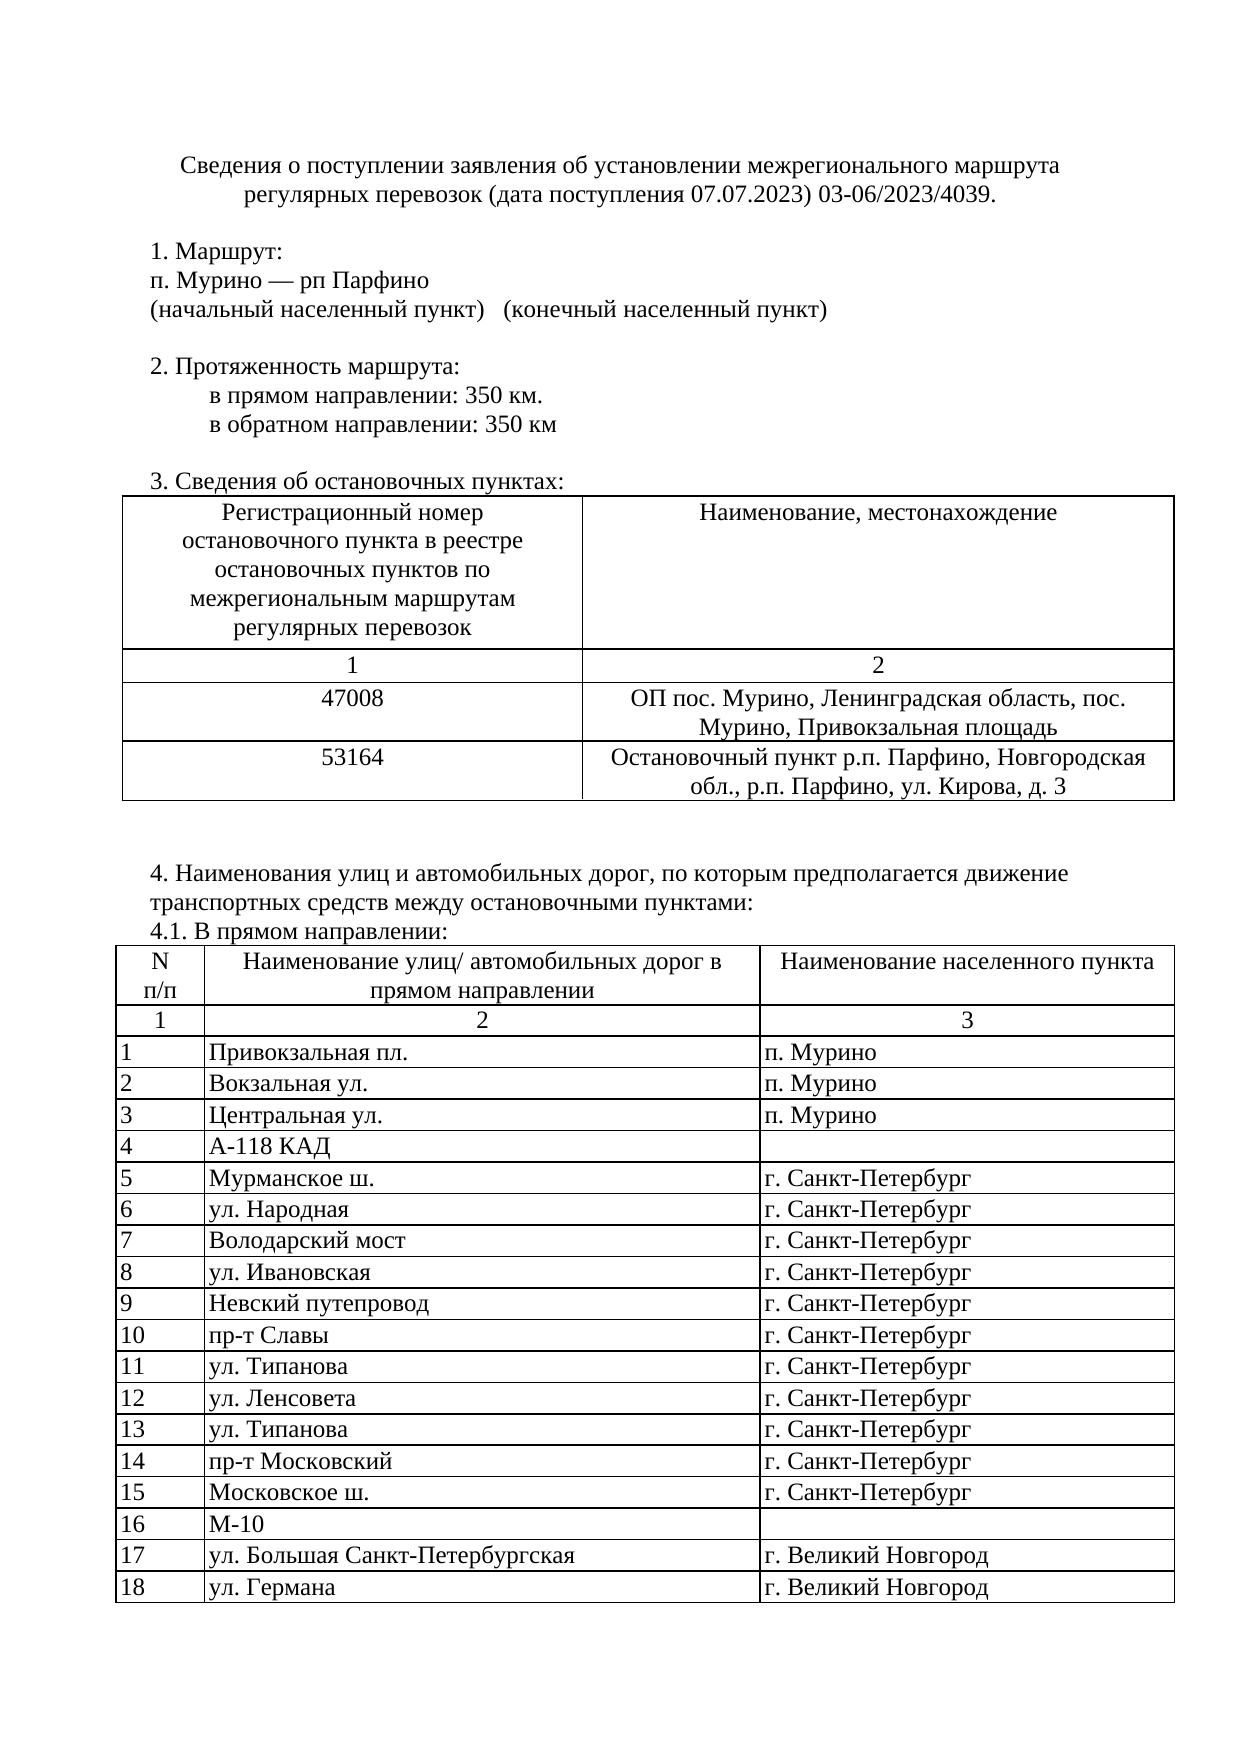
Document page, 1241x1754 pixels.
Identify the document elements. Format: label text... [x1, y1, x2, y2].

table_cell ул. Большая Санкт-Петербургская [205, 1540, 759, 1570]
table_cell 9 [117, 1289, 204, 1318]
table_cell 3 [761, 1006, 1174, 1035]
table_cell 15 [117, 1477, 204, 1507]
table_cell ул. Типанова [205, 1352, 759, 1381]
table_cell 5 [117, 1163, 204, 1193]
table_cell 2 [583, 650, 1173, 681]
table_cell 13 [117, 1415, 204, 1444]
table_cell Вокзальная ул. [205, 1068, 759, 1098]
text п. Мурино — рп Парфино [150, 265, 1090, 294]
table_cell 14 [117, 1446, 204, 1476]
table_header Регистрационный номер остановочного пункта в реестре остановочных пунктов по межрегиональным маршрутам регулярных перевозок [123, 497, 582, 648]
table_cell 2 [117, 1068, 204, 1098]
table_cell 12 [117, 1383, 204, 1413]
table_cell г. Санкт-Петербург [761, 1352, 1174, 1381]
table_cell г. Великий Новгород [761, 1540, 1174, 1570]
table_cell Остановочный пункт р.п. Парфино, Новгородская обл., р.п. Парфино, ул. Кирова, д. 3 [583, 742, 1173, 799]
table_cell г. Санкт-Петербург [761, 1257, 1174, 1287]
table_cell ул. Типанова [205, 1415, 759, 1444]
table_cell г. Санкт-Петербург [761, 1289, 1174, 1318]
table_cell 10 [117, 1320, 204, 1350]
table_cell г. Санкт-Петербург [761, 1383, 1174, 1413]
table_cell пр-т Славы [205, 1320, 759, 1350]
table_cell 53164 [123, 742, 582, 799]
table_header Наименование улиц/ автомобильных дорог в прямом направлении [205, 946, 759, 1004]
table_cell г. Санкт-Петербург [761, 1477, 1174, 1507]
text 2. Протяженность маршрута: [150, 351, 1090, 380]
table_cell г. Санкт-Петербург [761, 1415, 1174, 1444]
text 3. Сведения об остановочных пунктах: [150, 466, 1090, 495]
table_cell 4 [117, 1131, 204, 1161]
text 1. Маршрут: [150, 236, 1090, 265]
table_cell Мурманское ш. [205, 1163, 759, 1193]
table_cell 11 [117, 1352, 204, 1381]
table_cell 7 [117, 1226, 204, 1256]
table_cell Московское ш. [205, 1477, 759, 1507]
table_cell г. Великий Новгород [761, 1572, 1174, 1602]
table_cell 16 [117, 1509, 204, 1539]
table_cell А-118 КАД [205, 1131, 759, 1161]
table_cell г. Санкт-Петербург [761, 1446, 1174, 1476]
text (начальный населенный пункт) (конечный населенный пункт) [150, 294, 1090, 322]
table_cell пр-т Московский [205, 1446, 759, 1476]
table_cell ул. Ленсовета [205, 1383, 759, 1413]
table_header Наименование, местонахождение [583, 497, 1173, 648]
table_cell 6 [117, 1194, 204, 1224]
table_cell Володарский мост [205, 1226, 759, 1256]
table_cell ОП пос. Мурино, Ленинградская область, пос. Мурино, Привокзальная площадь [583, 683, 1173, 740]
table_cell 1 [123, 650, 582, 681]
table_header Наименование населенного пункта [761, 946, 1174, 1004]
table_cell п. Мурино [761, 1068, 1174, 1098]
table_cell г. Санкт-Петербург [761, 1163, 1174, 1193]
text Сведения о поступлении заявления об установлении межрегионального маршрута регулярных перевозок (дата поступления 07.07.2023) 03-06/2023/4039. [150, 150, 1090, 207]
table_cell 18 [117, 1572, 204, 1602]
table_cell ул. Ивановская [205, 1257, 759, 1287]
table_cell ул. Народная [205, 1194, 759, 1224]
table_cell п. Мурино [761, 1037, 1174, 1067]
table_cell [761, 1509, 1174, 1539]
table_cell 8 [117, 1257, 204, 1287]
table_cell 1 [117, 1006, 204, 1035]
table_cell Привокзальная пл. [205, 1037, 759, 1067]
text 4.1. В прямом направлении: [150, 916, 1090, 945]
text 4. Наименования улиц и автомобильных дорог, по которым предполагается движение транспортных средств между остановочными пунктами: [150, 858, 1090, 916]
table_cell п. Мурино [761, 1100, 1174, 1130]
table_cell г. Санкт-Петербург [761, 1226, 1174, 1256]
table_cell Невский путепровод [205, 1289, 759, 1318]
table_cell г. Санкт-Петербург [761, 1194, 1174, 1224]
text в прямом направлении: 350 км. [150, 380, 1090, 409]
table_cell [761, 1131, 1174, 1161]
table_cell 2 [205, 1006, 759, 1035]
table_cell 47008 [123, 683, 582, 740]
table_cell ул. Германа [205, 1572, 759, 1602]
text в обратном направлении: 350 км [150, 409, 1090, 437]
table_cell 17 [117, 1540, 204, 1570]
table_cell 3 [117, 1100, 204, 1130]
table_cell Центральная ул. [205, 1100, 759, 1130]
table_header N п/п [117, 946, 204, 1004]
table_cell М-10 [205, 1509, 759, 1539]
table_cell 1 [117, 1037, 204, 1067]
table_cell г. Санкт-Петербург [761, 1320, 1174, 1350]
